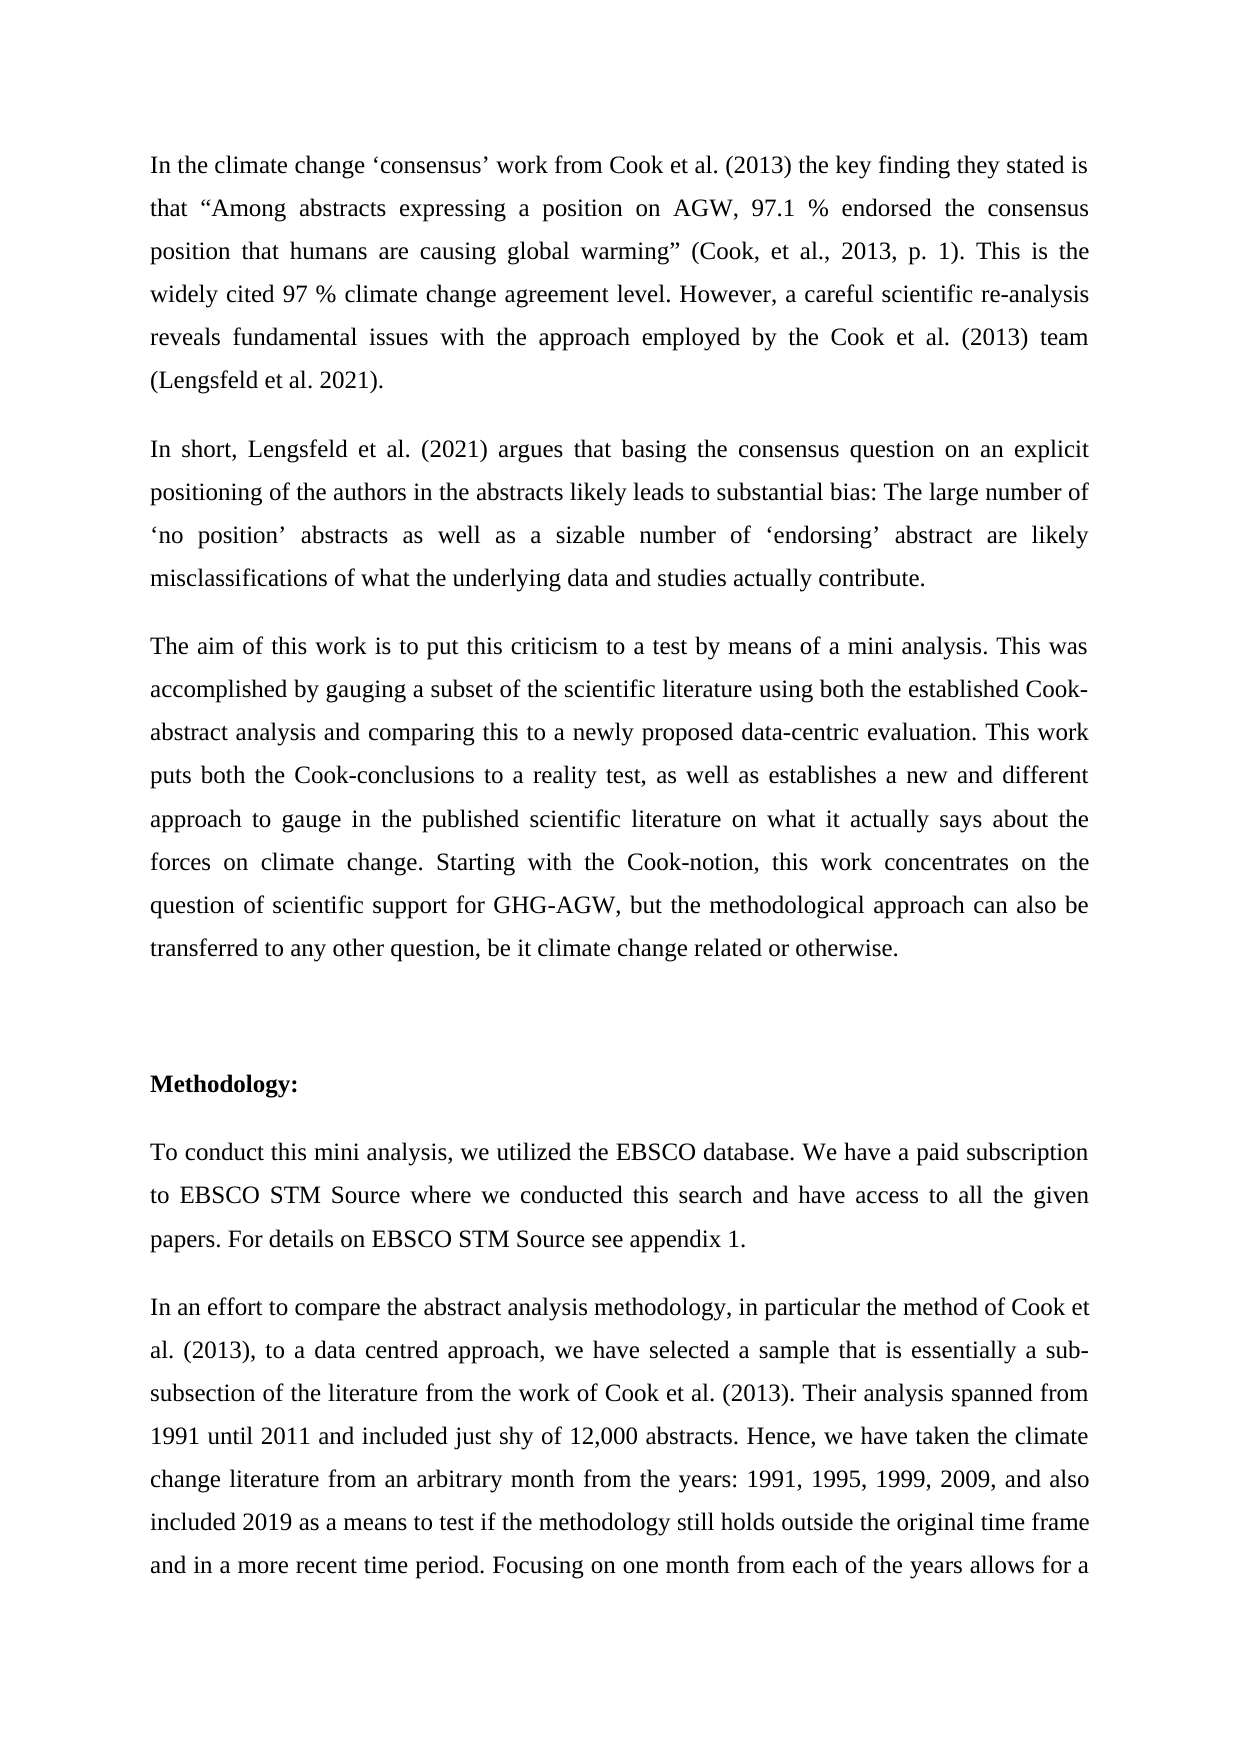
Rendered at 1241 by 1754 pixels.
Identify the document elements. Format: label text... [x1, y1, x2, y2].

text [150, 1292, 1090, 1579]
text The aim of this work is to put this criticism to a test by means of a mini analysis. This was accomplished by gauging a subset of the scientific literature using both the established Cook-abstract analysis and comparing this to a newly proposed data-centric evaluation. This work puts both the Cook-conclusions to a reality test, as well as establishes a new and different approach to gauge in the published scientific literature on what it actually says about the forces on climate change. Starting with the Cook-notion, this work concentrates on the question of scientific support for GHG-AGW, but the methodological approach can also be transferred to any other question, be it climate change related or otherwise. [150, 631, 1090, 962]
text To conduct this mini analysis, we utilized the EBSCO database. We have a paid subscription to EBSCO STM Source where we conducted this search and have access to all the given papers. For details on EBSCO STM Source see appendix 1. [150, 1137, 1090, 1252]
text Methodology: [150, 1069, 1090, 1098]
text In short, Lengsfeld et al. (2021) argues that basing the consensus question on an explicit positioning of the authors in the abstracts likely leads to substantial bias: The large number of ‘no position’ abstracts as well as a sizable number of ‘endorsing’ abstract are likely misclassifications of what the underlying data and studies actually contribute. [150, 434, 1090, 592]
text In the climate change ‘consensus’ work from Cook et al. (2013) the key finding they stated is that “Among abstracts expressing a position on AGW, 97.1 % endorsed the consensus position that humans are causing global warming” (Cook, et al., 2013, p. 1). This is the widely cited 97 % climate change agreement level. However, a careful scientific re-analysis reveals fundamental issues with the approach employed by the Cook et al. (2013) team (Lengsfeld et al. 2021). [150, 150, 1090, 394]
